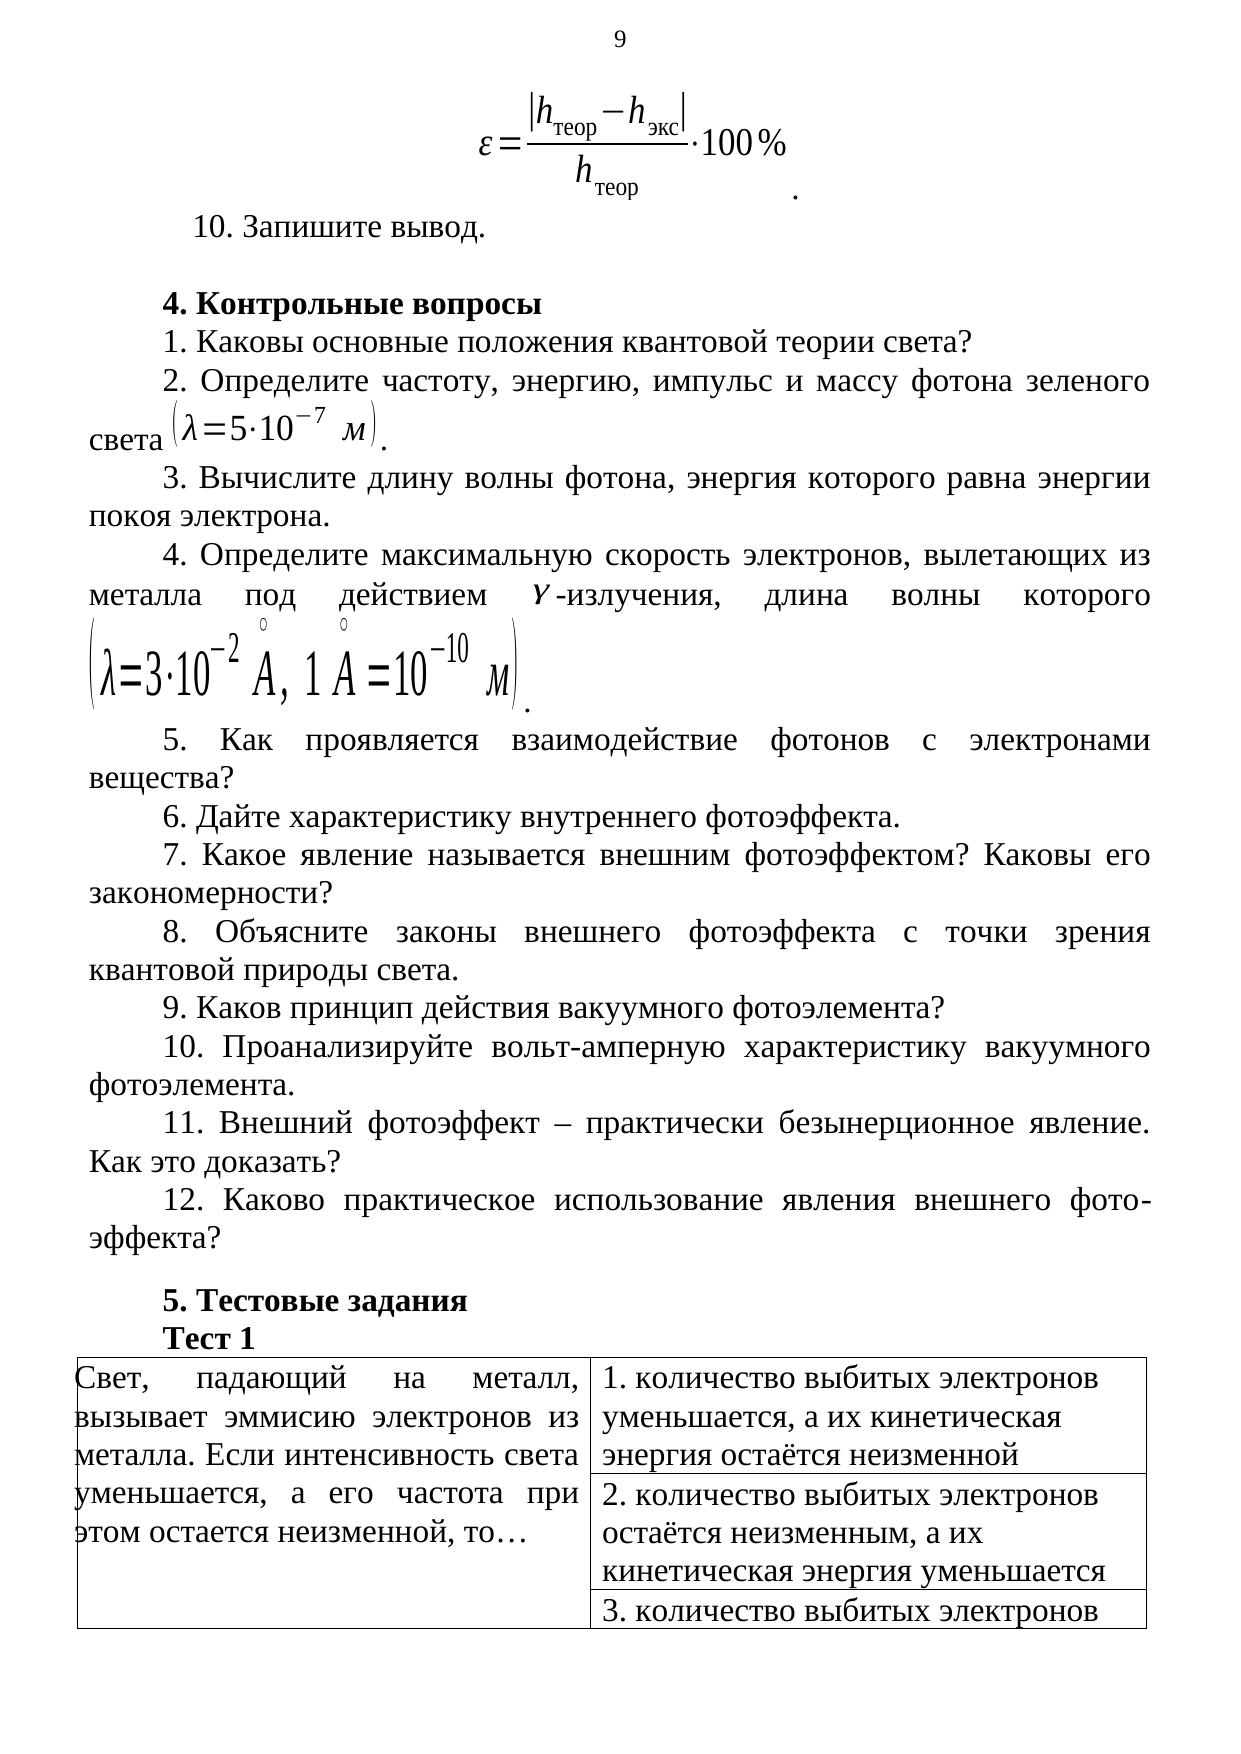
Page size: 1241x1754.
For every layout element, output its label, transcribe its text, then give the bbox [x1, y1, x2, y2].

text . [126, 89, 1152, 207]
text 3. Вычислите длину волны фотона, энергия которого равна энергии покоя электрона. [89, 457, 1152, 534]
text Тест 1 [89, 1318, 1152, 1357]
text 4. Определите максимальную скорость электронов, вылетающих из металла под действием -излучения, длина волны которого . [89, 534, 1152, 719]
text 11. Внешний фотоэффект – практически безынерционное явление. Как это доказать? [89, 1103, 1152, 1179]
text 7. Какое явление называется внешним фотоэффектом? Каковы его закономерности? [89, 834, 1152, 911]
text 1. Каковы основные положения квантовой теории света? [89, 322, 1152, 360]
table_header Свет, падающий на металл, вызывает эммисию электронов из металла. Если интенсивность света уменьшается, а его частота при этом остается неизменной, то… [78, 1358, 590, 1628]
text 10. Проанализируйте вольт-амперную характеристику вакуумного фотоэлемента. [89, 1026, 1152, 1103]
text 10. Запишите вывод. [126, 207, 1152, 245]
text 9. Каков принцип действия вакуумного фотоэлемента? [89, 988, 1152, 1026]
text 4. Контрольные вопросы [89, 283, 1152, 322]
text 6. Дайте характеристику внутреннего фотоэффекта. [89, 796, 1152, 834]
text 5. Тестовые задания [89, 1280, 1152, 1318]
text 5. Как проявляется взаимодействие фотонов с электронами вещества? [89, 719, 1152, 796]
text 12. Каково практическое использование явления внешнего фотоэффекта? [89, 1179, 1152, 1256]
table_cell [591, 1590, 1146, 1628]
text 8. Объясните законы внешнего фотоэффекта с точки зрения квантовой природы света. [89, 911, 1152, 988]
text 2. Определите частоту, энергию, импульс и массу фотона зеленого света . [89, 360, 1152, 457]
table_cell 2. количество выбитых электронов остаётся неизменным, а их кинетическая энергия уменьшается [591, 1474, 1146, 1589]
table_header 1. количество выбитых электронов уменьшается, а их кинетическая энергия остаётся неизменной [591, 1358, 1146, 1473]
